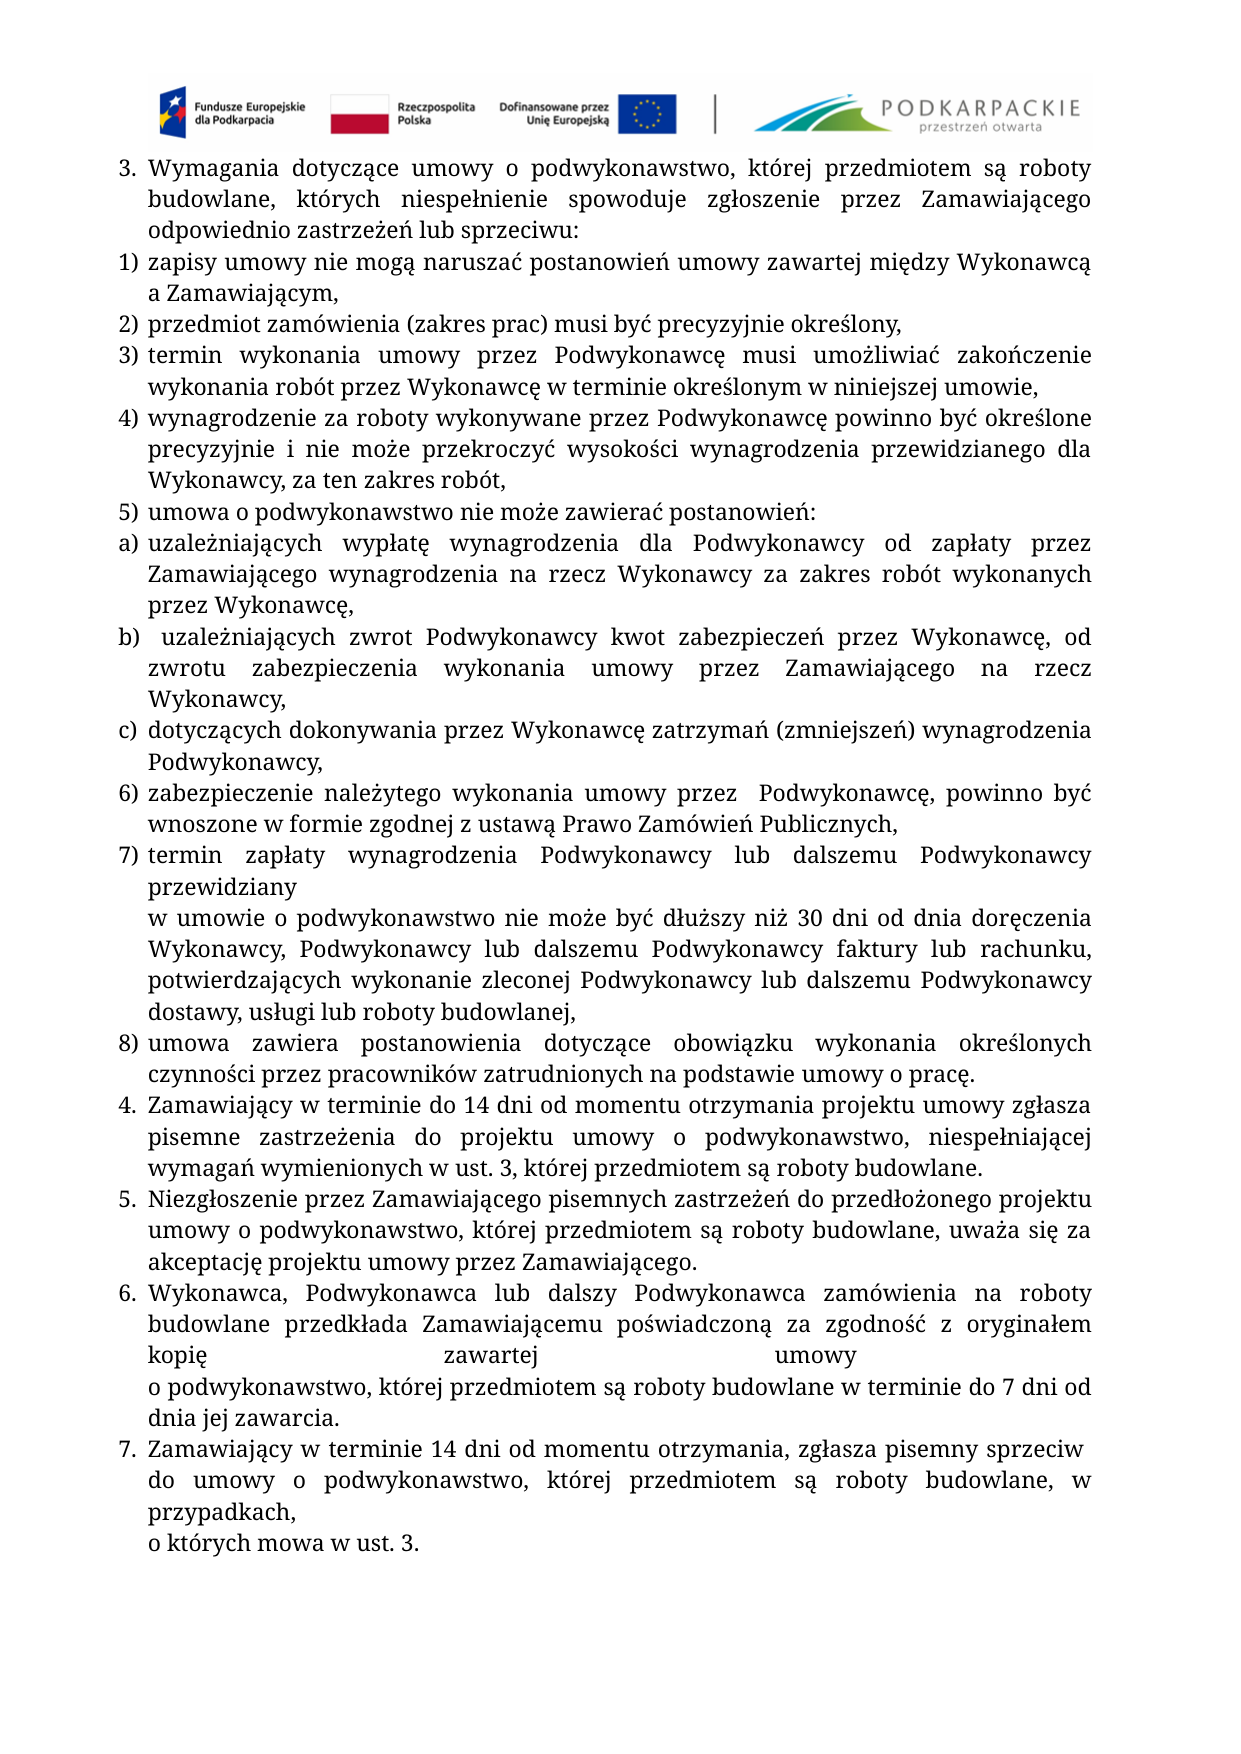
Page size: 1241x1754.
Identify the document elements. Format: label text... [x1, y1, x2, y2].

list przedmiot zamówienia (zakres prac) musi być precyzyjnie określony, [118, 308, 1093, 339]
list Niezgłoszenie przez Zamawiającego pisemnych zastrzeżeń do przedłożonego projektu umowy o podwykonawstwo, której przedmiotem są roboty budowlane, uważa się za akceptację projektu umowy przez Zamawiającego. [118, 1183, 1093, 1277]
list wynagrodzenie za roboty wykonywane przez Podwykonawcę powinno być określone precyzyjnie i nie może przekroczyć wysokości wynagrodzenia przewidzianego dla Wykonawcy, za ten zakres robót, [118, 402, 1093, 496]
list dotyczących dokonywania przez Wykonawcę zatrzymań (zmniejszeń) wynagrodzenia Podwykonawcy, [118, 714, 1093, 777]
list zabezpieczenie należytego wykonania umowy przez Podwykonawcę, powinno być wnoszone w formie zgodnej z ustawą Prawo Zamówień Publicznych, [118, 777, 1093, 839]
list uzależniających zwrot Podwykonawcy kwot zabezpieczeń przez Wykonawcę, od zwrotu zabezpieczenia wykonania umowy przez Zamawiającego na rzecz Wykonawcy, [118, 621, 1093, 714]
list termin zapłaty wynagrodzenia Podwykonawcy lub dalszemu Podwykonawcy przewidziany w umowie o podwykonawstwo nie może być dłuższy niż 30 dni od dnia doręczenia Wykonawcy, Podwykonawcy lub dalszemu Podwykonawcy faktury lub rachunku, potwierdzających wykonanie zleconej Podwykonawcy lub dalszemu Podwykonawcy dostawy, usługi lub roboty budowlanej, [118, 839, 1093, 1027]
list zapisy umowy nie mogą naruszać postanowień umowy zawartej między Wykonawcą a Zamawiającym, [118, 246, 1093, 308]
list umowa o podwykonawstwo nie może zawierać postanowień: [118, 496, 1093, 527]
list termin wykonania umowy przez Podwykonawcę musi umożliwiać zakończenie wykonania robót przez Wykonawcę w terminie określonym w niniejszej umowie, [118, 339, 1093, 402]
list Wymagania dotyczące umowy o podwykonawstwo, której przedmiotem są roboty budowlane, których niespełnienie spowoduje zgłoszenie przez Zamawiającego odpowiednio zastrzeżeń lub sprzeciwu: [118, 152, 1093, 246]
list Zamawiający w terminie 14 dni od momentu otrzymania, zgłasza pisemny sprzeciw do umowy o podwykonawstwo, której przedmiotem są roboty budowlane, w przypadkach, o których mowa w ust. 3. [118, 1433, 1093, 1558]
list uzależniających wypłatę wynagrodzenia dla Podwykonawcy od zapłaty przez Zamawiającego wynagrodzenia na rzecz Wykonawcy za zakres robót wykonanych przez Wykonawcę, [118, 527, 1093, 621]
picture [147, 73, 1093, 152]
list umowa zawiera postanowienia dotyczące obowiązku wykonania określonych czynności przez pracowników zatrudnionych na podstawie umowy o pracę. [118, 1027, 1093, 1089]
list Wykonawca, Podwykonawca lub dalszy Podwykonawca zamówienia na roboty budowlane przedkłada Zamawiającemu poświadczoną za zgodność z oryginałem kopię zawartej umowy o podwykonawstwo, której przedmiotem są roboty budowlane w terminie do 7 dni od dnia jej zawarcia. [118, 1277, 1093, 1433]
list Zamawiający w terminie do 14 dni od momentu otrzymania projektu umowy zgłasza pisemne zastrzeżenia do projektu umowy o podwykonawstwo, niespełniającej wymagań wymienionych w ust. 3, której przedmiotem są roboty budowlane. [118, 1089, 1093, 1183]
